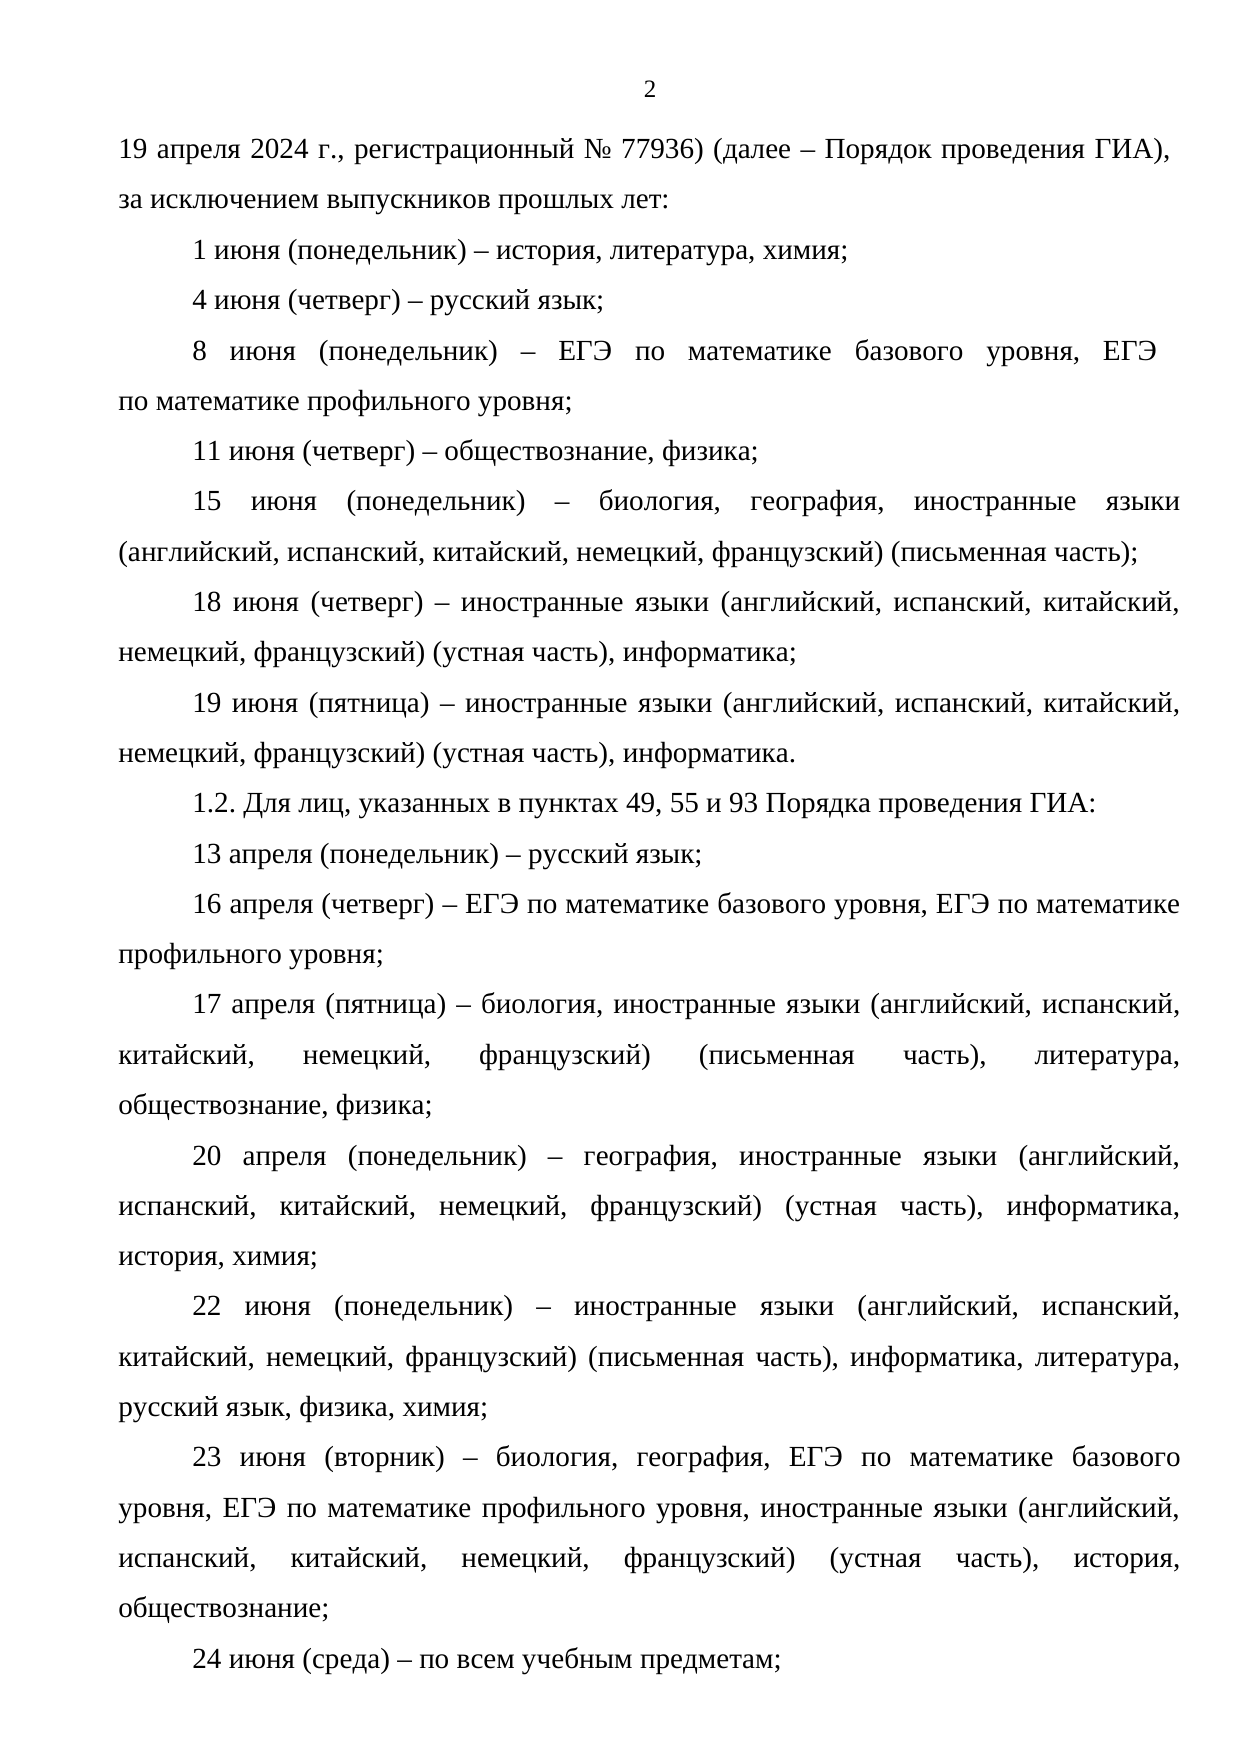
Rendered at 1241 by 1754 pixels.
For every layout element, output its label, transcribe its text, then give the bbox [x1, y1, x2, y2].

text 16 апреля (четверг) – ЕГЭ по математике базового уровня, ЕГЭ по математике профильного уровня; [118, 886, 1181, 970]
text 22 июня (понедельник) – иностранные языки (английский, испанский, китайский, немецкий, французский) (письменная часть), информатика, литература, русский язык, физика, химия; [118, 1288, 1181, 1423]
text 11 июня (четверг) – обществознание, физика; [118, 433, 1181, 467]
text 24 июня (среда) – по всем учебным предметам; [118, 1641, 1181, 1674]
text 23 июня (вторник) – биология, география, ЕГЭ по математике базового уровня, ЕГЭ по математике профильного уровня, иностранные языки (английский, испанский, китайский, немецкий, французский) (устная часть), история, обществознание; [118, 1439, 1181, 1624]
text 20 апреля (понедельник) – география, иностранные языки (английский, испанский, китайский, немецкий, французский) (устная часть), информатика, история, химия; [118, 1138, 1181, 1272]
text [118, 131, 1181, 215]
text 19 июня (пятница) – иностранные языки (английский, испанский, китайский, немецкий, французский) (устная часть), информатика. [118, 685, 1181, 769]
text 4 июня (четверг) – русский язык; [118, 282, 1181, 316]
text 8 июня (понедельник) – ЕГЭ по математике базового уровня, ЕГЭ по математике профильного уровня; [118, 333, 1181, 416]
text 1 июня (понедельник) – история, литература, химия; [118, 232, 1181, 266]
text 15 июня (понедельник) – биология, география, иностранные языки (английский, испанский, китайский, немецкий, французский) (письменная часть); [118, 483, 1181, 567]
text 13 апреля (понедельник) – русский язык; [118, 836, 1181, 869]
text 1.2. Для лиц, указанных в пунктах 49, 55 и 93 Порядка проведения ГИА: [118, 785, 1181, 819]
text 17 апреля (пятница) – биология, иностранные языки (английский, испанский, китайский, немецкий, французский) (письменная часть), литература, обществознание, физика; [118, 987, 1181, 1121]
text 18 июня (четверг) – иностранные языки (английский, испанский, китайский, немецкий, французский) (устная часть), информатика; [118, 584, 1181, 668]
